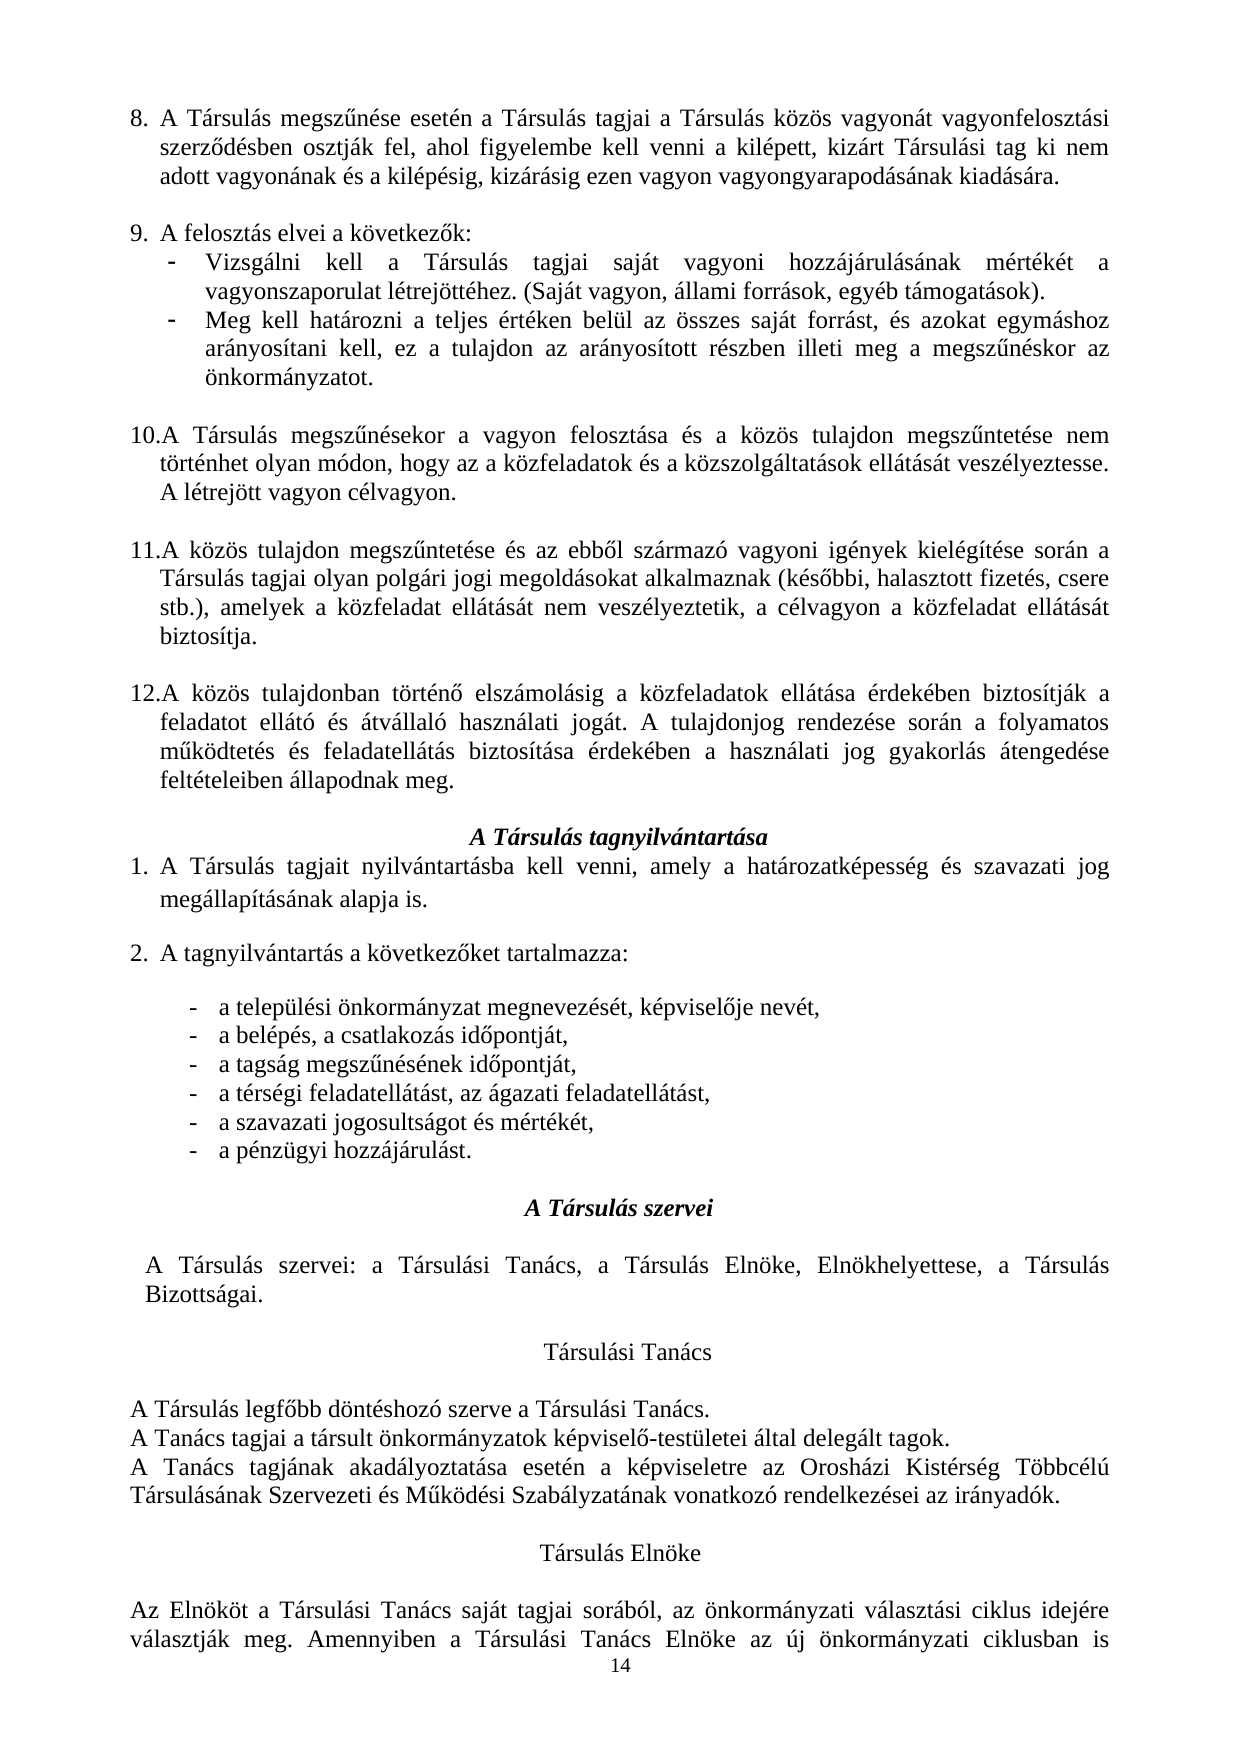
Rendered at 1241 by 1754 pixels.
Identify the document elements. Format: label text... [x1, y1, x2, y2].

list Meg kell határozni a teljes értéken belül az összes saját forrást, és azokat egymáshoz arányosítani kell, ez a tulajdon az arányosított részben illeti meg a megszűnéskor az önkormányzatot. [167, 305, 1110, 391]
text 2. A tagnyilvántartás a következőket tartalmazza: [130, 938, 1110, 967]
text A Tanács tagjának akadályoztatása esetén a képviseletre az Orosházi Kistérség Többcélú Társulásának Szervezeti és Működési Szabályzatának vonatkozó rendelkezései az irányadók. [130, 1452, 1110, 1509]
list Vizsgálni kell a Társulás tagjai saját vagyoni hozzájárulásának mértékét a vagyonszaporulat létrejöttéhez. (Saját vagyon, állami források, egyéb támogatások). [167, 247, 1110, 305]
text 8. A Társulás megszűnése esetén a Társulás tagjai a Társulás közös vagyonát vagyonfelosztási szerződésben osztják fel, ahol figyelembe kell venni a kilépett, kizárt Társulási tag ki nem adott vagyonának és a kilépésig, kizárásig ezen vagyon vagyongyarapodásának kiadására. [130, 103, 1110, 190]
text Társulás Elnöke [130, 1538, 1110, 1567]
list a tagság megszűnésének időpontját, [189, 1049, 1110, 1078]
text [130, 1595, 1110, 1653]
list a belépés, a csatlakozás időpontját, [189, 1020, 1110, 1049]
text 12.A közös tulajdonban történő elszámolásig a közfeladatok ellátása érdekében biztosítják a feladatot ellátó és átvállaló használati jogát. A tulajdonjog rendezése során a folyamatos működtetés és feladatellátás biztosítása érdekében a használati jog gyakorlás átengedése feltételeiben állapodnak meg. [130, 678, 1110, 793]
text A Társulás legfőbb döntéshozó szerve a Társulási Tanács. [130, 1394, 1110, 1423]
text A Társulás szervei: a Társulási Tanács, a Társulás Elnöke, Elnökhelyettese, a Társulás Bizottságai. [145, 1250, 1110, 1308]
list a települési önkormányzat megnevezését, képviselője nevét, [189, 992, 1110, 1020]
text 11.A közös tulajdon megszűntetése és az ebből származó vagyoni igények kielégítése során a Társulás tagjai olyan polgári jogi megoldásokat alkalmaznak (későbbi, halasztott fizetés, csere stb.), amelyek a közfeladat ellátását nem veszélyeztetik, a célvagyon a közfeladat ellátását biztosítja. [130, 535, 1110, 650]
text 9. A felosztás elvei a következők: [130, 218, 1110, 247]
list a pénzügyi hozzájárulást. [189, 1135, 1110, 1164]
subtitle A Társulás tagnyilvántartása [130, 822, 1110, 851]
text 10.A Társulás megszűnésekor a vagyon felosztása és a közös tulajdon megszűntetése nem történhet olyan módon, hogy az a közfeladatok és a közszolgáltatások ellátását veszélyeztesse. A létrejött vagyon célvagyon. [130, 420, 1110, 506]
list a térségi feladatellátást, az ágazati feladatellátást, [189, 1078, 1110, 1107]
subtitle A Társulás szervei [130, 1193, 1110, 1222]
text Társulási Tanács [145, 1337, 1110, 1365]
text 1. A Társulás tagjait nyilvántartásba kell venni, amely a határozatképesség és szavazati jog megállapításának alapja is. [130, 851, 1110, 913]
list a szavazati jogosultságot és mértékét, [189, 1107, 1110, 1135]
text A Tanács tagjai a társult önkormányzatok képviselő-testületei által delegált tagok. [130, 1423, 1110, 1452]
